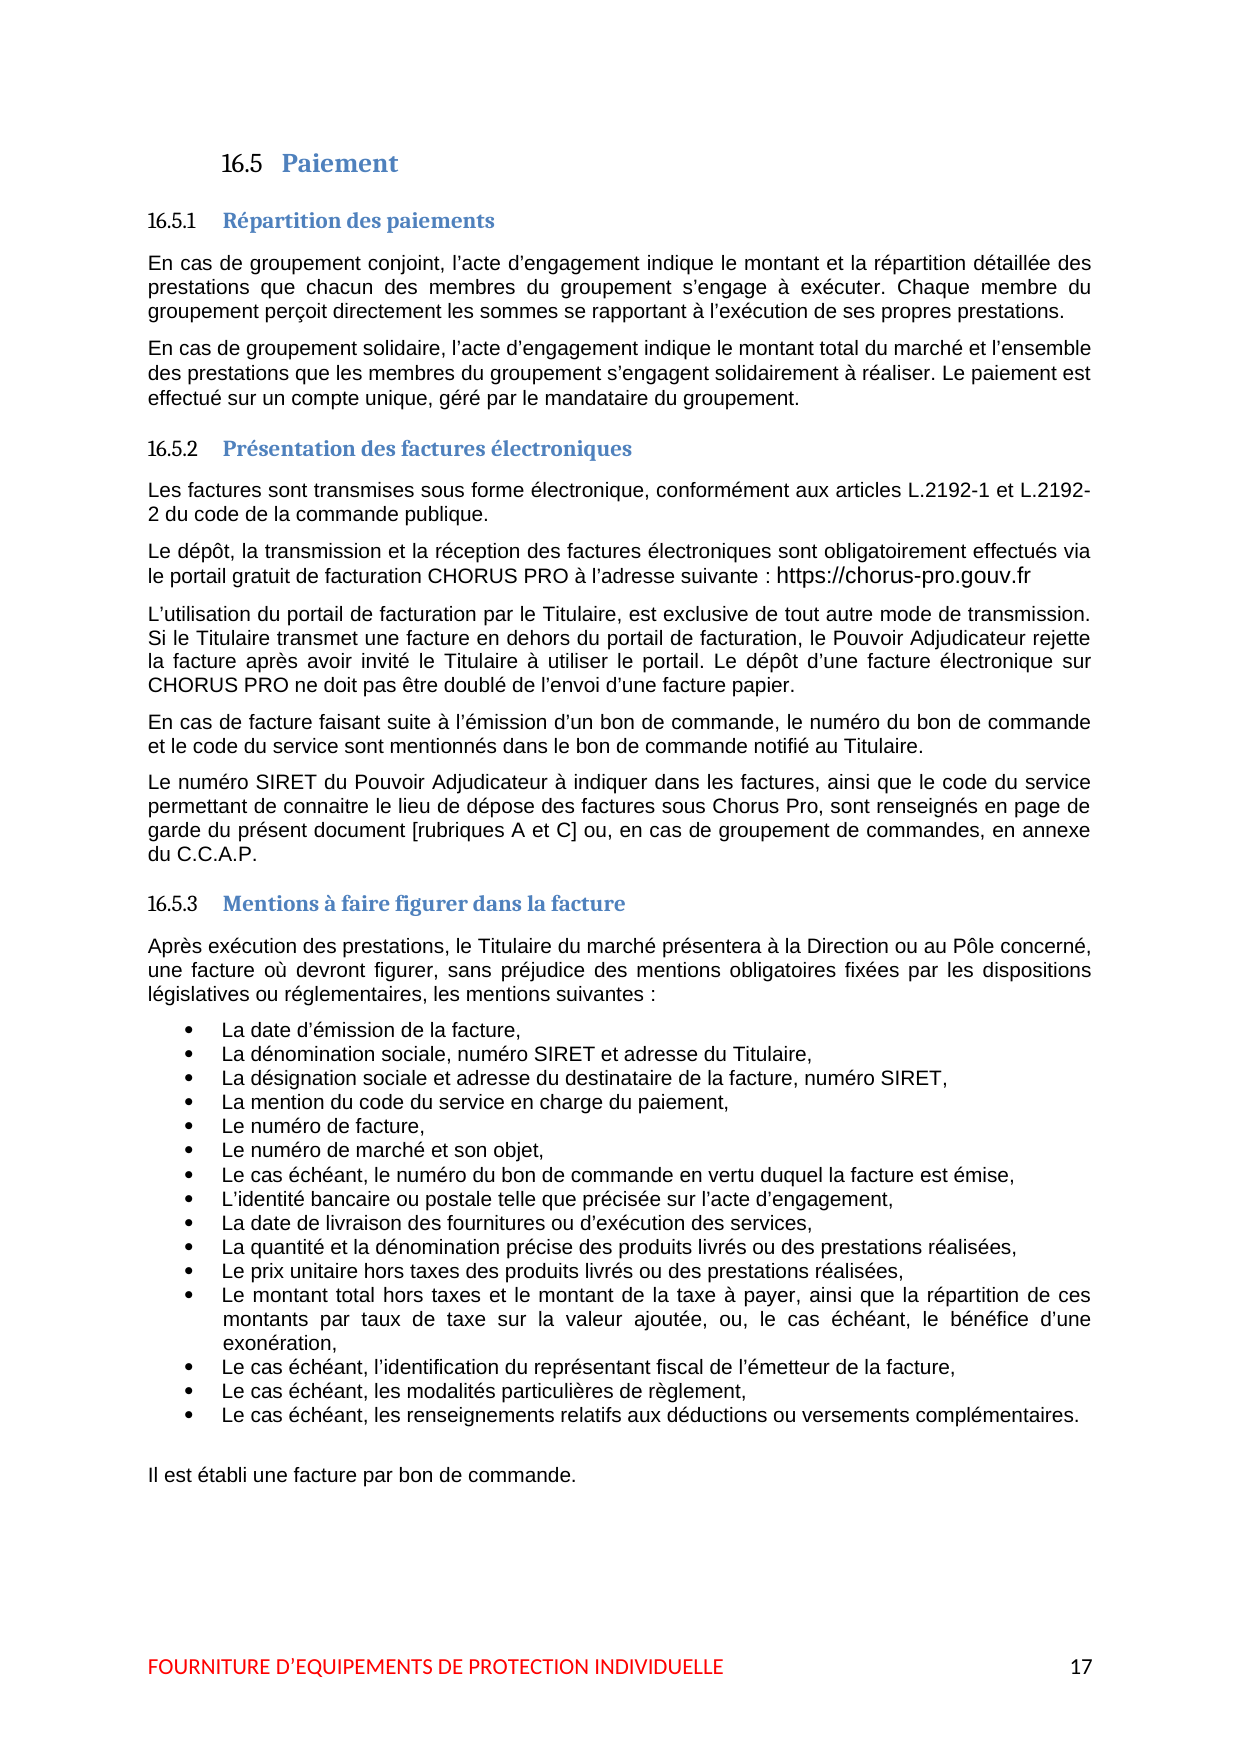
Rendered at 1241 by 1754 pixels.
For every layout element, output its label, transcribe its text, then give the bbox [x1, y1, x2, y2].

text Il est établi une facture par bon de commande. [148, 1463, 1093, 1487]
list La dénomination sociale, numéro SIRET et adresse du Titulaire, [185, 1042, 1093, 1066]
text L’utilisation du portail de facturation par le Titulaire, est exclusive de tout autre mode de transmission. Si le Titulaire transmet une facture en dehors du portail de facturation, le Pouvoir Adjudicateur rejette la facture après avoir invité le Titulaire à utiliser le portail. Le dépôt d’une facture électronique sur CHORUS PRO ne doit pas être doublé de l’envoi d’une facture papier. [148, 601, 1093, 697]
list La mention du code du service en charge du paiement, [185, 1090, 1093, 1114]
list Le cas échéant, les renseignements relatifs aux déductions ou versements complémentaires. [185, 1403, 1093, 1427]
text Les factures sont transmises sous forme électronique, conformément aux articles L.2192-1 et L.2192-2 du code de la commande publique. [148, 478, 1093, 526]
subtitle Présentation des factures électroniques [148, 435, 1093, 462]
text En cas de groupement solidaire, l’acte d’engagement indique le montant total du marché et l’ensemble des prestations que les membres du groupement s’engagent solidairement à réaliser. Le paiement est effectué sur un compte unique, géré par le mandataire du groupement. [148, 335, 1093, 410]
list Le cas échéant, l’identification du représentant fiscal de l’émetteur de la facture, [185, 1355, 1093, 1379]
list Le numéro de marché et son objet, [185, 1138, 1093, 1162]
subtitle Paiement [222, 148, 1093, 179]
list Le montant total hors taxes et le montant de la taxe à payer, ainsi que la répartition de ces montants par taux de taxe sur la valeur ajoutée, ou, le cas échéant, le bénéfice d’une exonération, [185, 1283, 1093, 1355]
list Le cas échéant, le numéro du bon de commande en vertu duquel la facture est émise, [185, 1162, 1093, 1186]
text En cas de facture faisant suite à l’émission d’un bon de commande, le numéro du bon de commande et le code du service sont mentionnés dans le bon de commande notifié au Titulaire. [148, 710, 1093, 758]
list La date d’émission de la facture, [185, 1018, 1093, 1042]
text En cas de groupement conjoint, l’acte d’engagement indique le montant et la répartition détaillée des prestations que chacun des membres du groupement s’engage à exécuter. Chaque membre du groupement perçoit directement les sommes se rapportant à l’exécution de ses propres prestations. [148, 251, 1093, 323]
subtitle Mentions à faire figurer dans la facture [148, 891, 1093, 917]
text Après exécution des prestations, le Titulaire du marché présentera à la Direction ou au Pôle concerné, une facture où devront figurer, sans préjudice des mentions obligatoires fixées par les dispositions législatives ou réglementaires, les mentions suivantes : [148, 934, 1093, 1006]
list Le numéro de facture, [185, 1114, 1093, 1138]
list La désignation sociale et adresse du destinataire de la facture, numéro SIRET, [185, 1066, 1093, 1090]
list Le prix unitaire hors taxes des produits livrés ou des prestations réalisées, [185, 1259, 1093, 1283]
text Le dépôt, la transmission et la réception des factures électroniques sont obligatoirement effectués via le portail gratuit de facturation CHORUS PRO à l’adresse suivante : https://chorus-pro.gouv.fr [148, 538, 1093, 589]
list La quantité et la dénomination précise des produits livrés ou des prestations réalisées, [185, 1234, 1093, 1259]
list Le cas échéant, les modalités particulières de règlement, [185, 1379, 1093, 1403]
subtitle Répartition des paiements [148, 208, 1093, 235]
text Le numéro SIRET du Pouvoir Adjudicateur à indiquer dans les factures, ainsi que le code du service permettant de connaitre le lieu de dépose des factures sous Chorus Pro, sont renseignés en page de garde du présent document [rubriques A et C] ou, en cas de groupement de commandes, en annexe du C.C.A.P. [148, 770, 1093, 866]
list La date de livraison des fournitures ou d’exécution des services, [185, 1211, 1093, 1234]
list L’identité bancaire ou postale telle que précisée sur l’acte d’engagement, [185, 1186, 1093, 1211]
